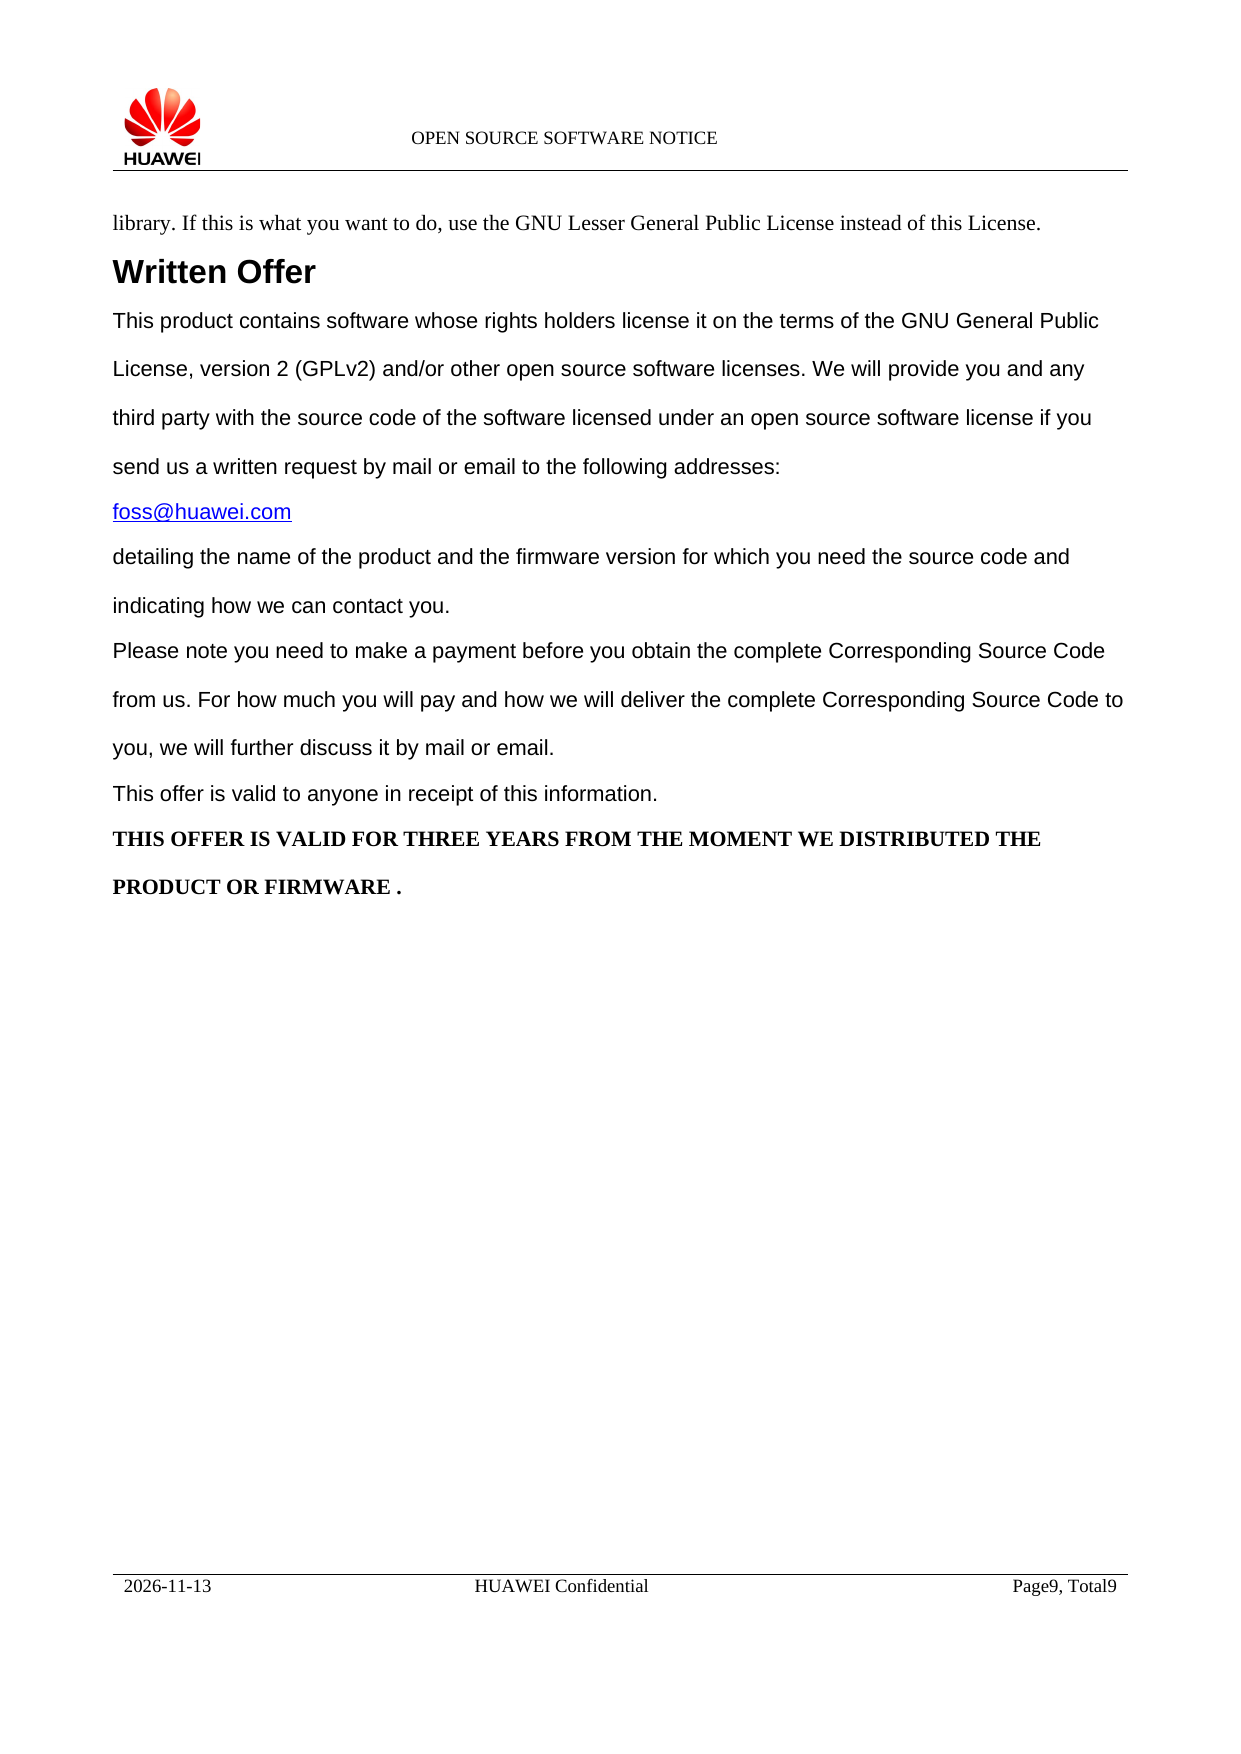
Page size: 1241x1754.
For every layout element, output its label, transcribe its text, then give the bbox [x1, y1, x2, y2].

text This offer is valid to anyone in receipt of this information. [112, 777, 1128, 809]
text detailing the name of the product and the firmware version for which you need the source code and indicating how we can contact you. [112, 540, 1128, 622]
text This product contains software whose rights holders license it on the terms of the GNU General Public License, version 2 (GPLv2) and/or other open source software licenses. We will provide you and any third party with the source code of the software licensed under an open source software license if you send us a written request by mail or email to the following addresses: [112, 304, 1128, 483]
picture [124, 88, 201, 165]
text Written Offer [112, 239, 1128, 304]
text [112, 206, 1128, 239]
text foss@huawei.com [112, 495, 1128, 528]
text This offer is valid for three years from the moment we distributed the product or firmware . [112, 822, 1128, 903]
text Please note you need to make a payment before you obtain the complete Corresponding Source Code from us. For how much you will pay and how we will deliver the complete Corresponding Source Code to you, we will further discuss it by mail or email. [112, 634, 1128, 764]
